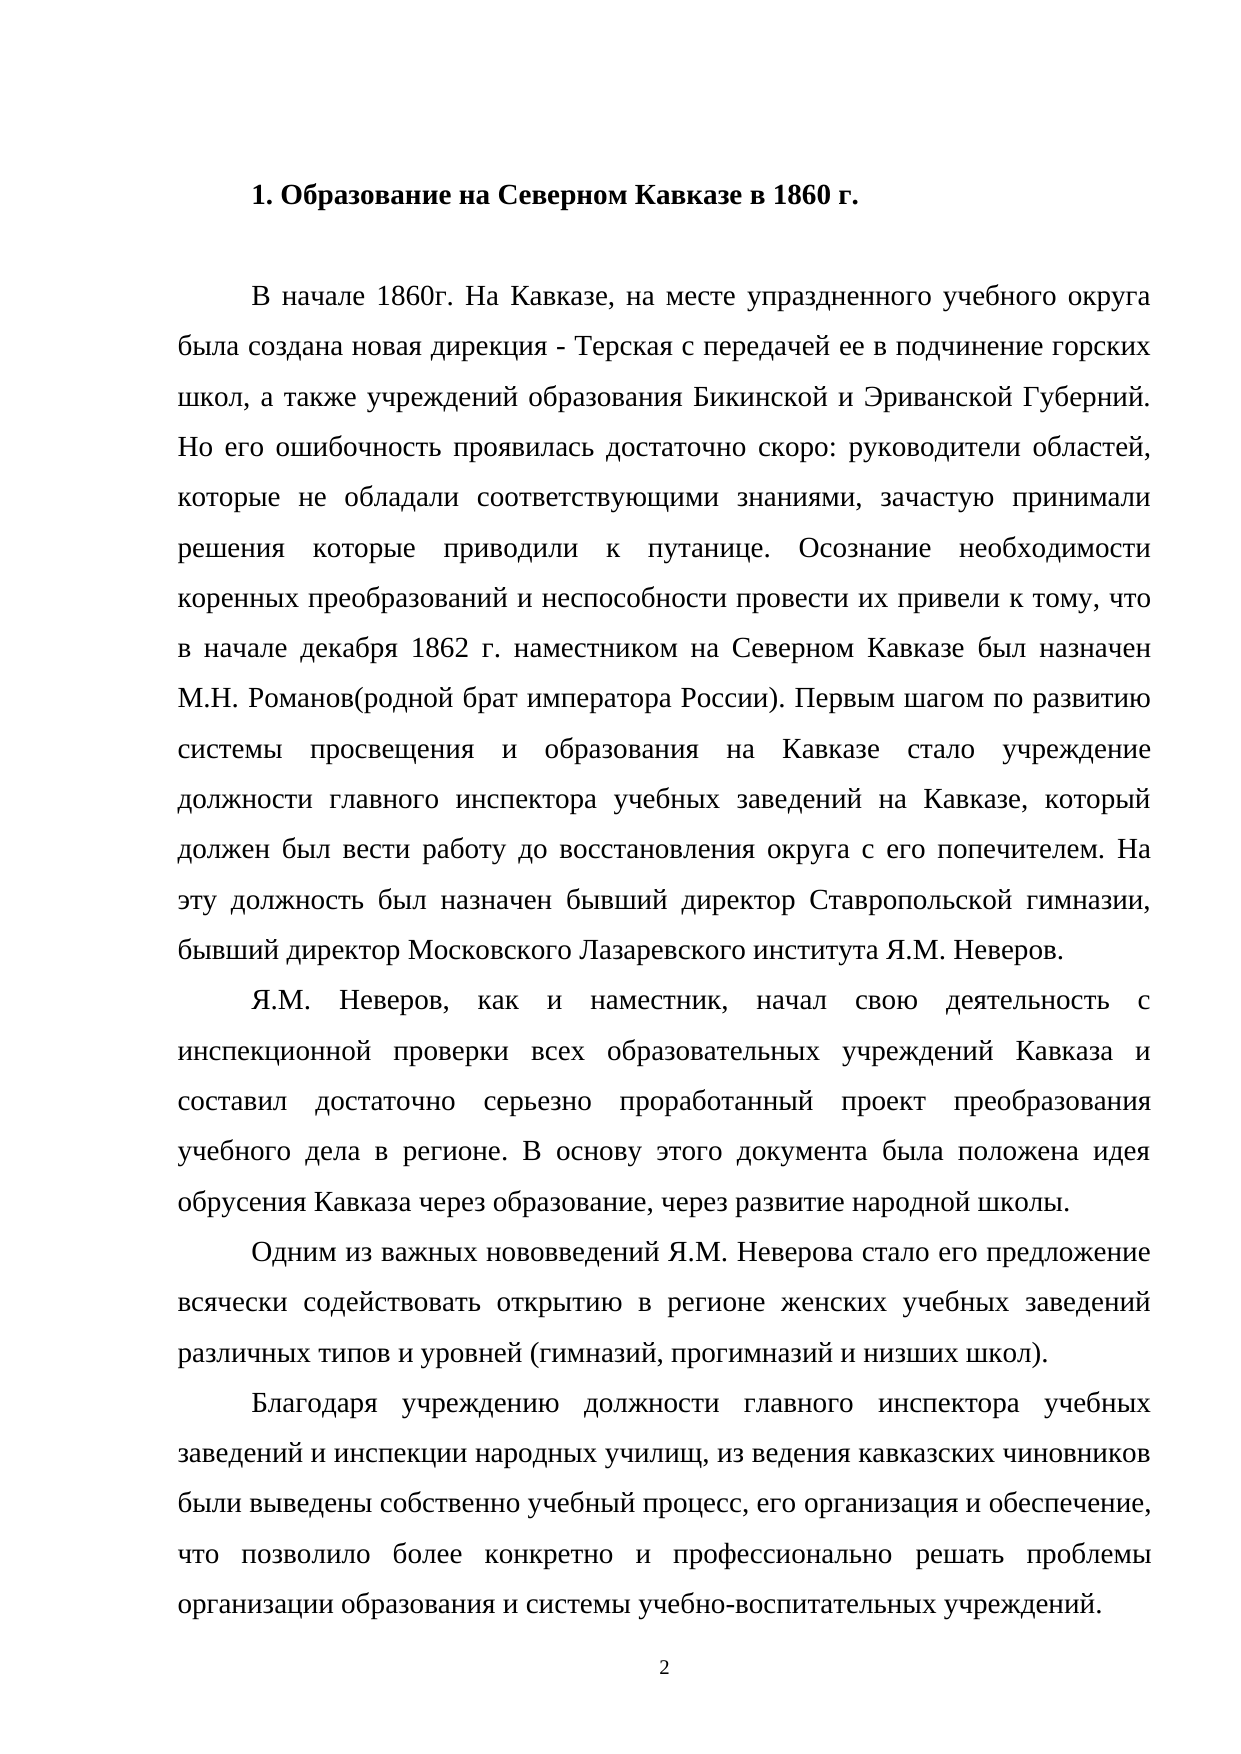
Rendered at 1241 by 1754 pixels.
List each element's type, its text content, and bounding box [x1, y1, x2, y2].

text Одним из важных нововведений Я.М. Неверова стало его предложение всячески содействовать открытию в регионе женских учебных заведений различных типов и уровней (гимназий, прогимназий и низших школ). [177, 1234, 1152, 1368]
text 1. Образование на Северном Кавказе в . [177, 177, 1152, 211]
text В начале 1860г. На Кавказе, на месте упраздненного учебного округа была создана новая дирекция - Терская с передачей ее в подчинение горских школ, а также учреждений образования Бикинской и Эриванской Губерний. Но его ошибочность проявилась достаточно скоро: руководители областей, которые не обладали соответствующими знаниями, зачастую принимали решения которые приводили к путанице. Осознание необходимости коренных преобразований и неспособности провести их привели к тому, что в начале декабря . наместником на Северном Кавказе был назначен М.Н. Романов(родной брат императора России). Первым шагом по развитию системы просвещения и образования на Кавказе стало учреждение должности главного инспектора учебных заведений на Кавказе, который должен был вести работу до восстановления округа с его попечителем. На эту должность был назначен бывший директор Ставропольской гимназии, бывший директор Московского Лазаревского института Я.М. Неверов. [177, 278, 1152, 966]
text Я.М. Неверов, как и наместник, начал свою деятельность с инспекционной проверки всех образовательных учреждений Кавказа и составил достаточно серьезно проработанный проект преобразования учебного дела в регионе. В основу этого документа была положена идея обрусения Кавказа через образование, через развитие народной школы. [177, 982, 1152, 1217]
text Благодаря учреждению должности главного инспектора учебных заведений и инспекции народных училищ, из ведения кавказских чиновников были выведены собственно учебный процесс, его организация и обеспечение, что позволило более конкретно и профессионально решать проблемы организации образования и системы учебно-воспитательных учреждений. [177, 1385, 1152, 1620]
